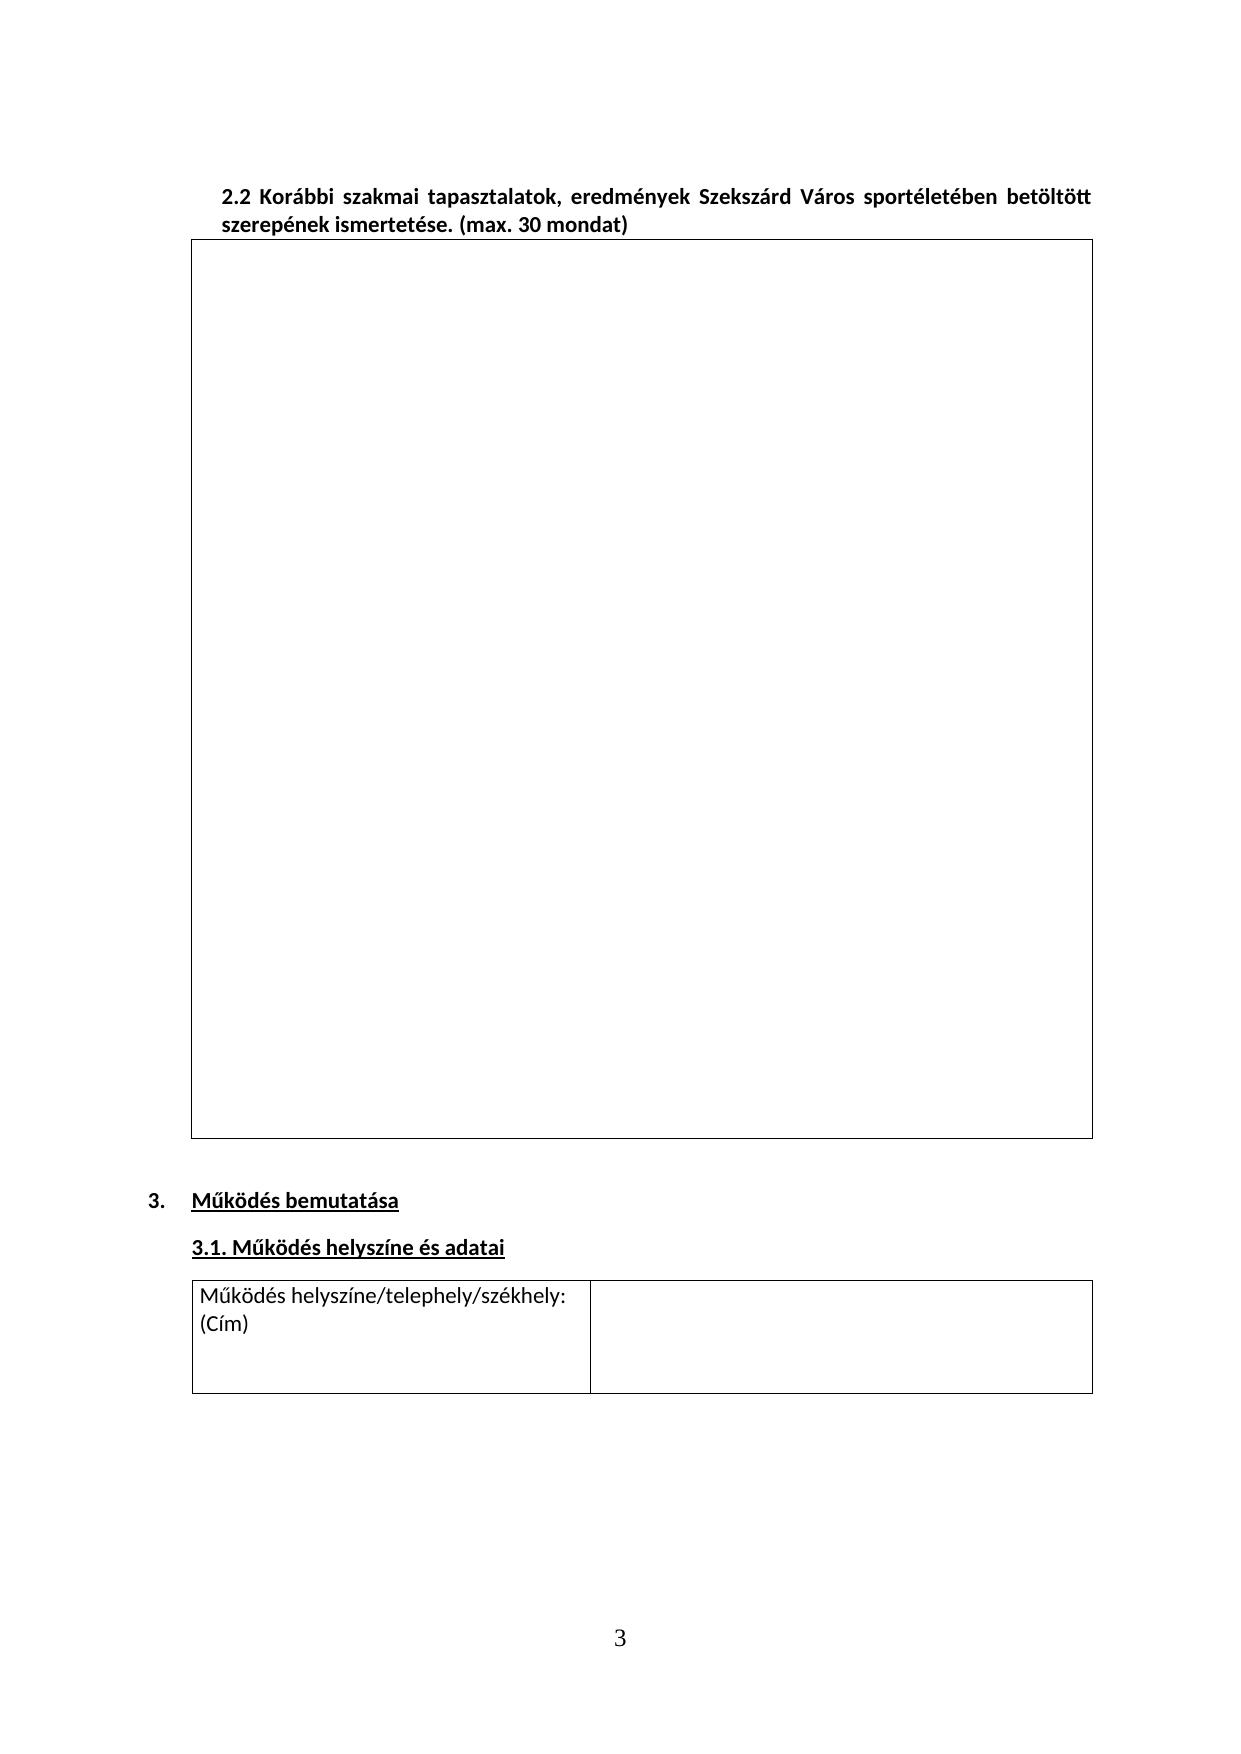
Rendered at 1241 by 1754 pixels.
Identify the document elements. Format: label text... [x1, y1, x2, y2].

text 2.2 Korábbi szakmai tapasztalatok, eredmények Szekszárd Város sportéletében betöltött szerepének ismertetése. (max. 30 mondat) [221, 182, 1093, 238]
table_header [591, 1281, 1092, 1393]
table_header Működés helyszíne/telephely/székhely: (Cím) [193, 1281, 590, 1393]
list 3.1. Működés helyszíne és adatai [191, 1233, 1093, 1261]
table_header [192, 240, 1092, 1138]
list Működés bemutatása [148, 1186, 1093, 1214]
